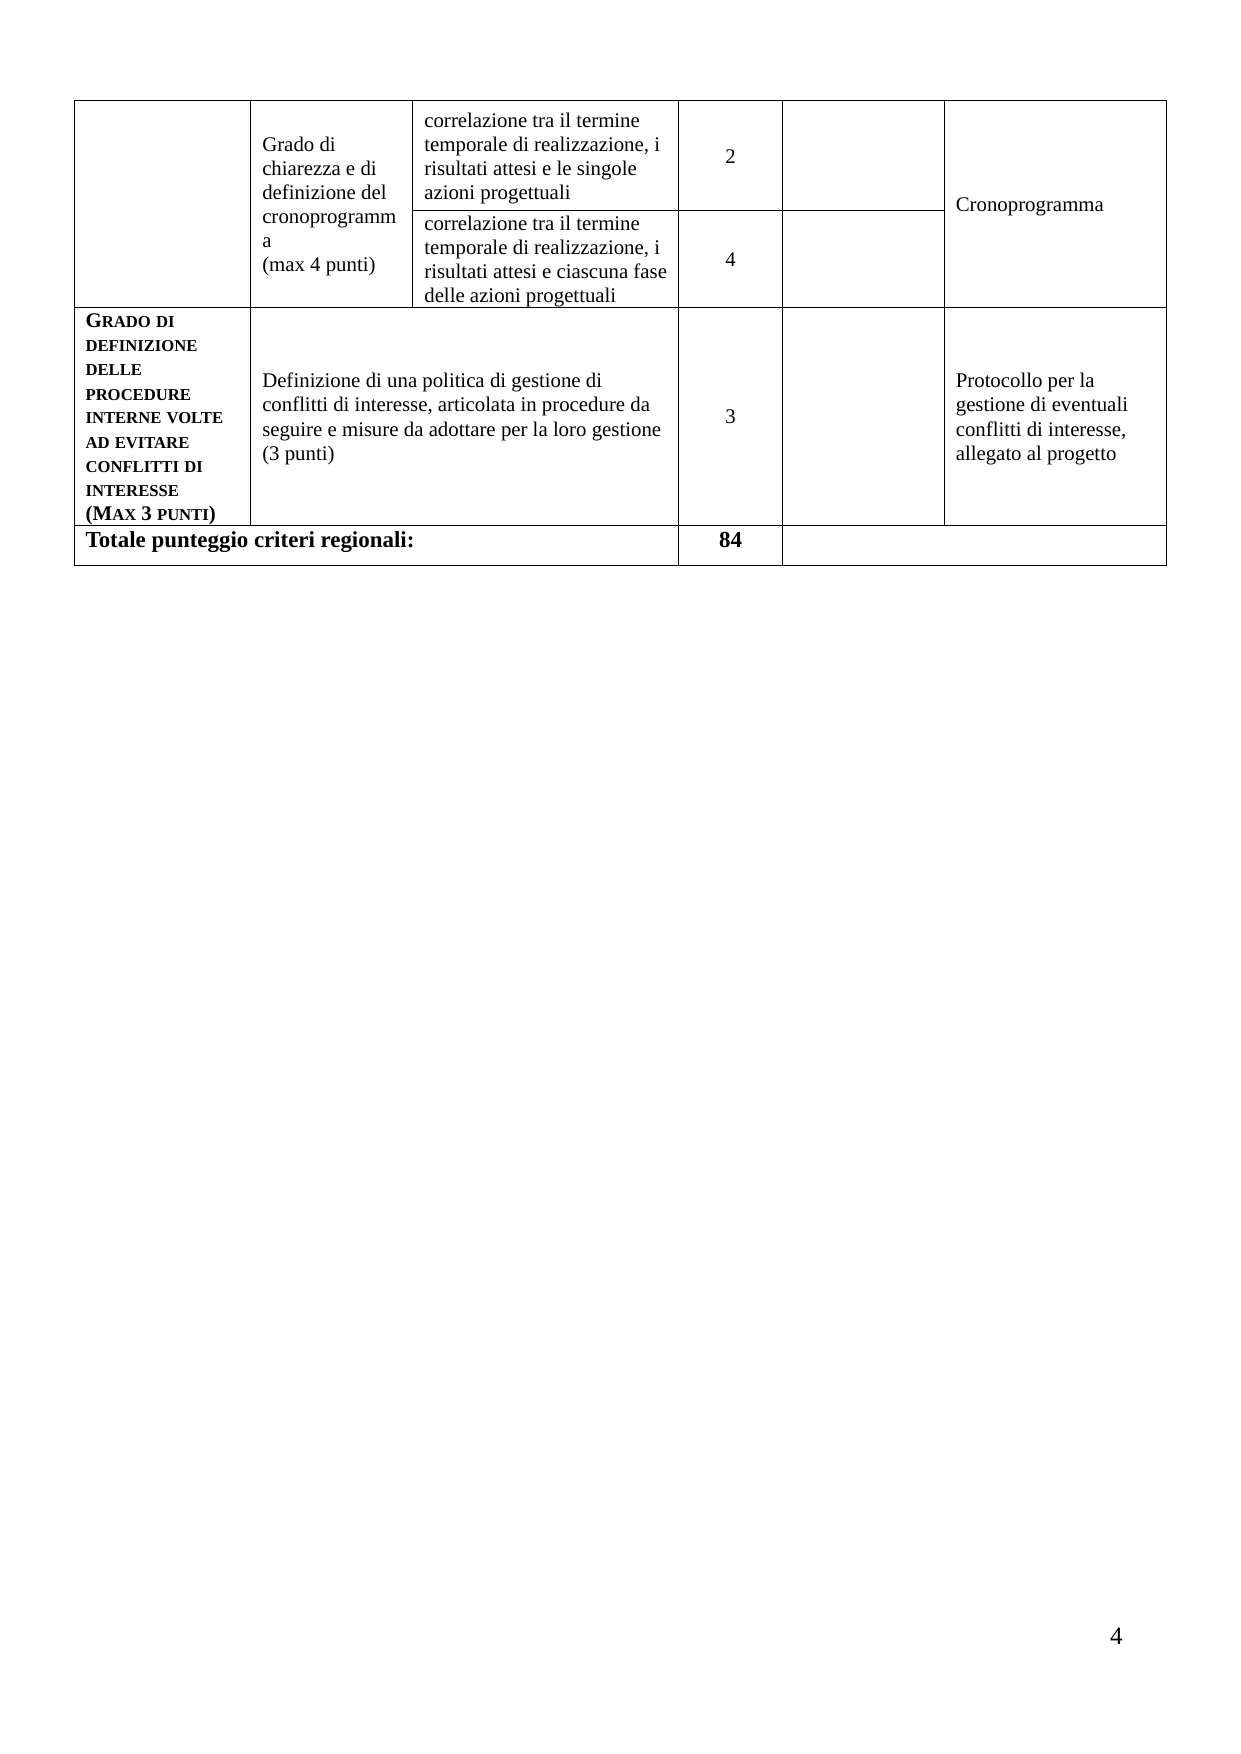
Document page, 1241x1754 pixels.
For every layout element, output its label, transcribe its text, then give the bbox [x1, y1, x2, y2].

table_cell Cronoprogramma [945, 101, 1166, 307]
table_cell Protocollo per la gestione di eventuali conflitti di interesse, allegato al progetto [945, 308, 1166, 525]
table_cell [783, 526, 1166, 565]
table_cell correlazione tra il termine temporale di realizzazione, i risultati attesi e ciascuna fase delle azioni progettuali [413, 211, 678, 307]
table_cell correlazione tra il termine temporale di realizzazione, i risultati attesi e le singole azioni progettuali [413, 101, 678, 210]
table_cell Totale punteggio criteri regionali: [75, 526, 678, 565]
table_cell Grado di chiarezza e di definizione del cronoprogramma (max 4 punti) [251, 101, 412, 307]
table_cell Grado di definizione delle procedure interne volte ad evitare conflitti di interesse (Max 3 punti) [75, 308, 250, 525]
table_cell Definizione di una politica di gestione di conflitti di interesse, articolata in procedure da seguire e misure da adottare per la loro gestione (3 punti) [251, 308, 678, 525]
table_cell [783, 101, 944, 210]
table_cell 2 [679, 101, 782, 210]
table_cell [783, 211, 944, 307]
table_cell [783, 308, 944, 525]
table_cell 3 [679, 308, 782, 525]
table_cell 4 [679, 211, 782, 307]
table_cell 84 [679, 526, 782, 565]
